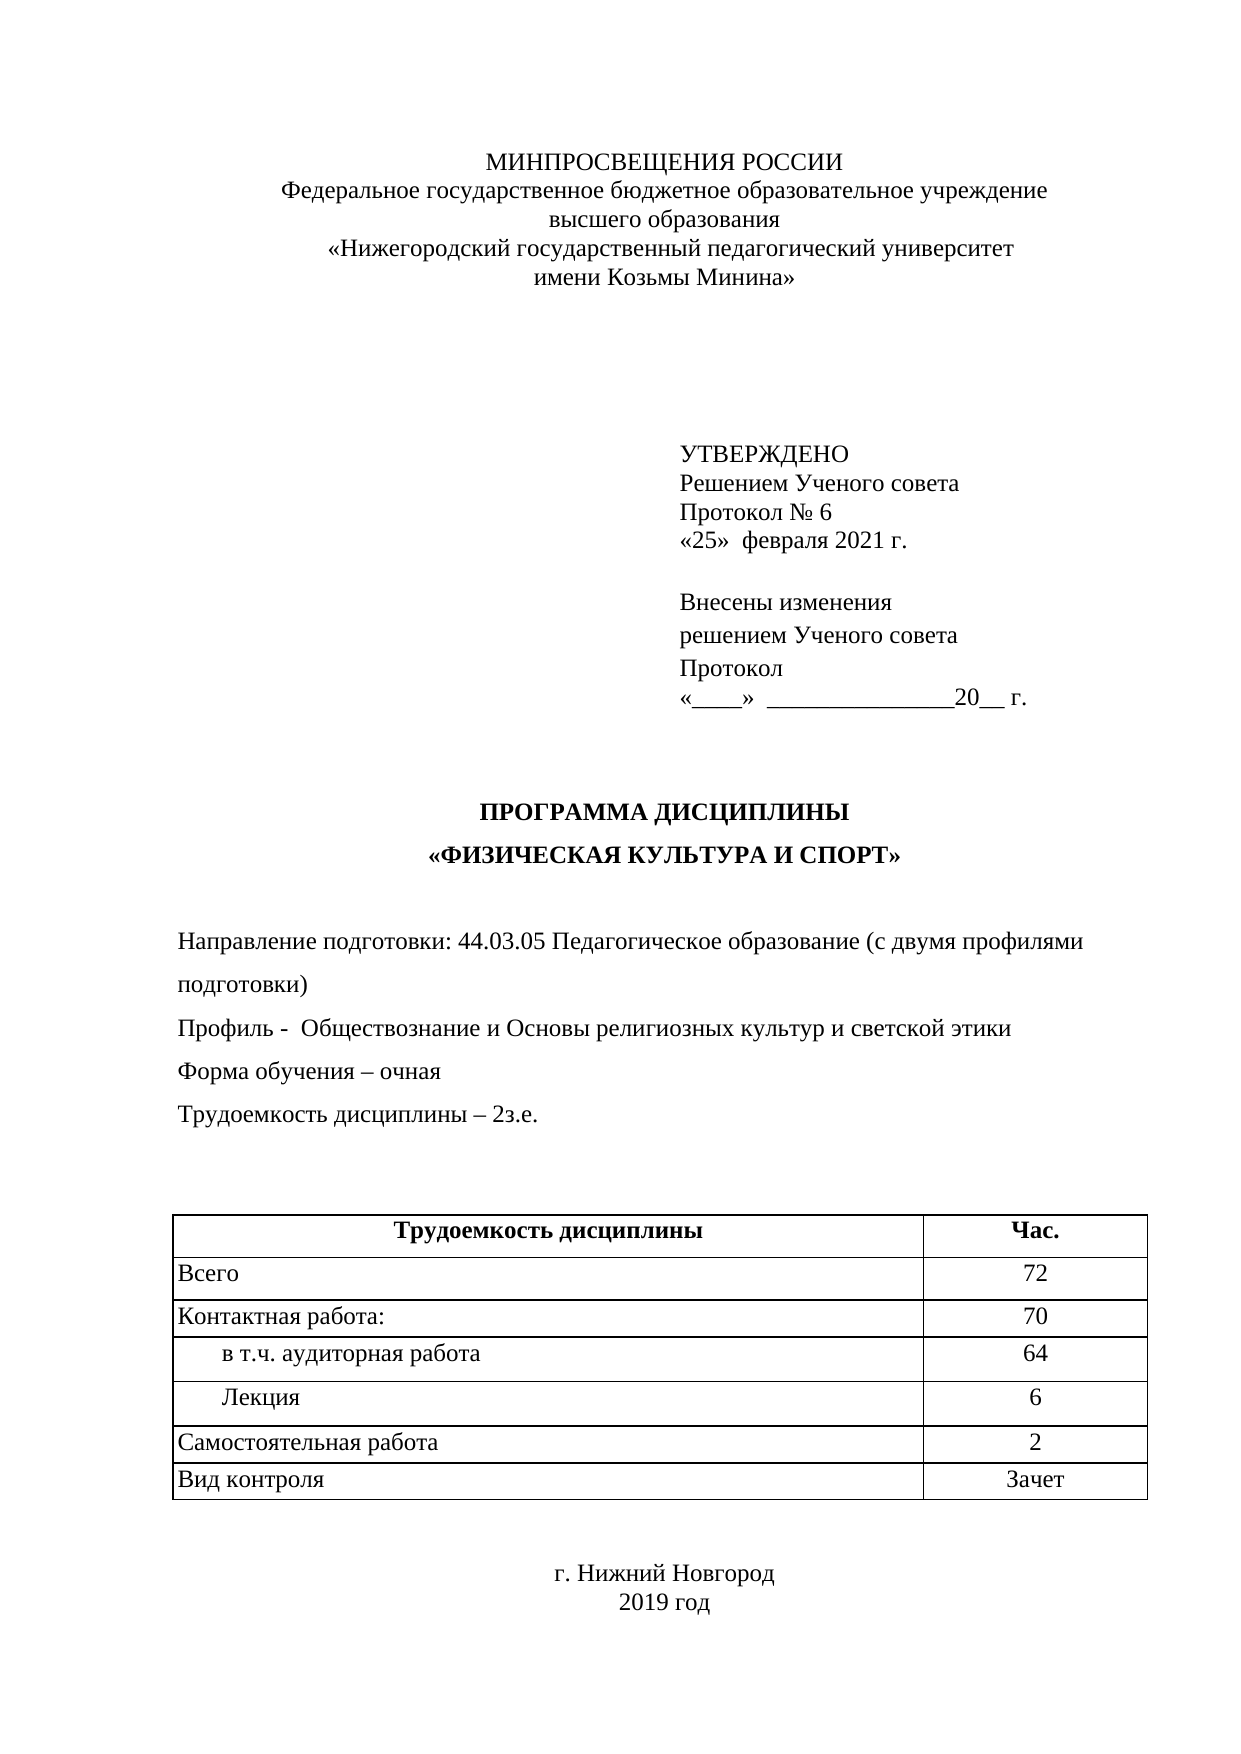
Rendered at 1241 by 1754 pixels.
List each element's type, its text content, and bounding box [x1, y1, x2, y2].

text Трудоемкость дисциплины – 2з.е. [177, 1099, 1152, 1128]
text Направление подготовки: 44.03.05 Педагогическое образование (с двумя профилями подготовки) [177, 926, 1152, 998]
table_cell 6 [924, 1382, 1147, 1425]
table_cell 70 [924, 1301, 1147, 1336]
table_cell 64 [924, 1338, 1147, 1381]
table_cell в т.ч. аудиторная работа [174, 1338, 923, 1381]
table_cell Самостоятельная работа [174, 1427, 923, 1462]
text Протокол [679, 653, 1152, 682]
text «____» _______________20__ г. [679, 682, 1152, 711]
text г. Нижний Новгород [177, 1558, 1152, 1587]
text Протокол № 6 [679, 497, 1152, 525]
text Профиль - Обществознание и Основы религиозных культур и светской этики [177, 1013, 1152, 1041]
text 2019 год [177, 1587, 1152, 1615]
table_cell 2 [924, 1427, 1147, 1462]
text УТВЕРЖДЕНО [679, 439, 1152, 468]
table_cell Контактная работа: [174, 1301, 923, 1336]
text Федеральное государственное бюджетное образовательное учреждение [177, 176, 1152, 204]
text Форма обучения – очная [177, 1056, 1152, 1084]
text МИНПРОСВЕЩЕНИЯ РОССИИ [177, 147, 1152, 176]
table_cell Лекция [174, 1382, 923, 1425]
text программа дисциплины [177, 797, 1152, 826]
table_cell Вид контроля [174, 1464, 923, 1499]
table_header Трудоемкость дисциплины [174, 1216, 923, 1257]
text «Нижегородский государственный педагогический университет [177, 233, 1152, 262]
text Решением Ученого совета [679, 468, 1152, 497]
text «ФИЗИЧЕСКАЯ КУЛЬТУРА И СПОРТ» [177, 840, 1152, 869]
table_cell Зачет [924, 1464, 1147, 1499]
text высшего образования [177, 204, 1152, 233]
text Внесены изменения [679, 587, 1152, 616]
text «25» февраля 2021 г. [679, 525, 1152, 554]
table_cell Всего [174, 1258, 923, 1299]
table_cell 72 [924, 1258, 1147, 1299]
text имени Козьмы Минина» [177, 262, 1152, 291]
table_header Час. [924, 1216, 1147, 1257]
text решением Ученого совета [679, 620, 1152, 649]
